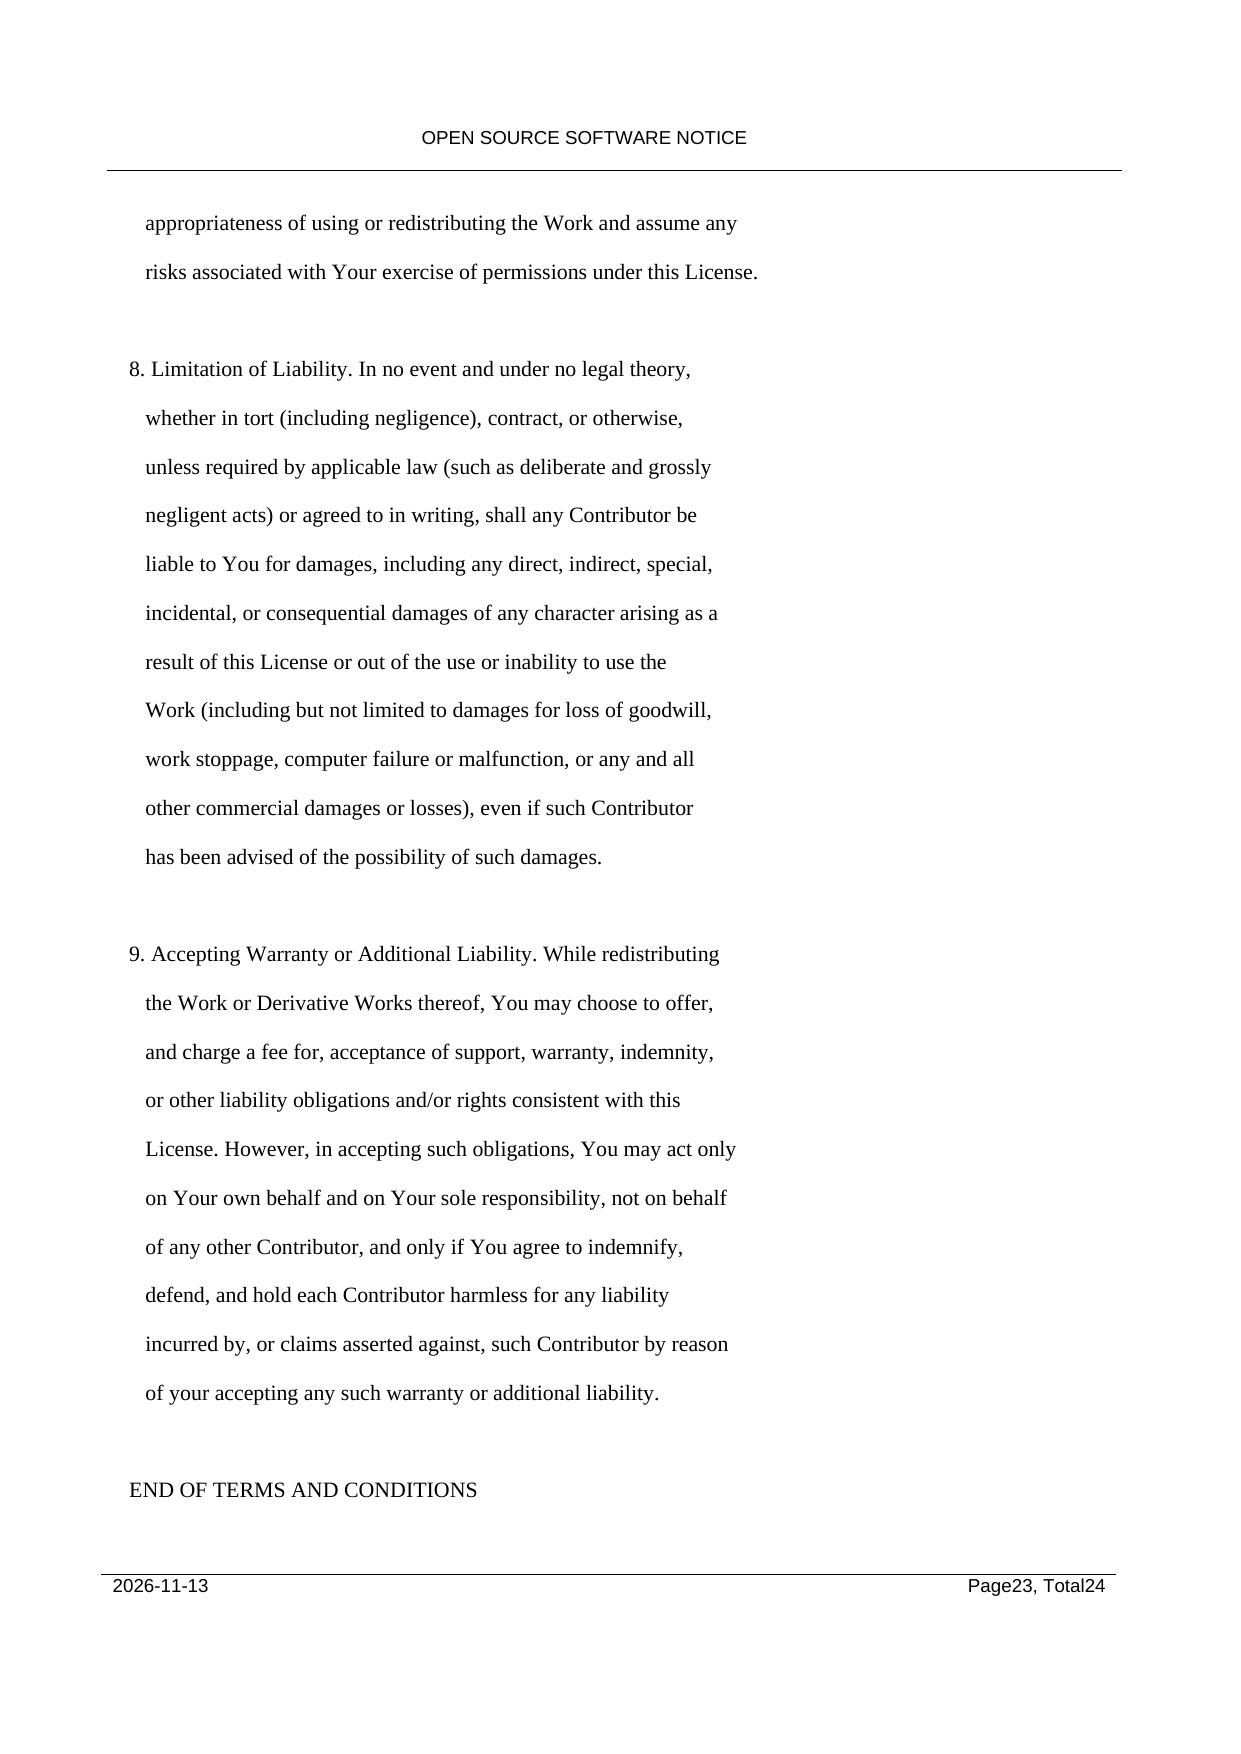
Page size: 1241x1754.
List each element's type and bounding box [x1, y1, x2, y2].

text [112, 206, 1128, 1506]
